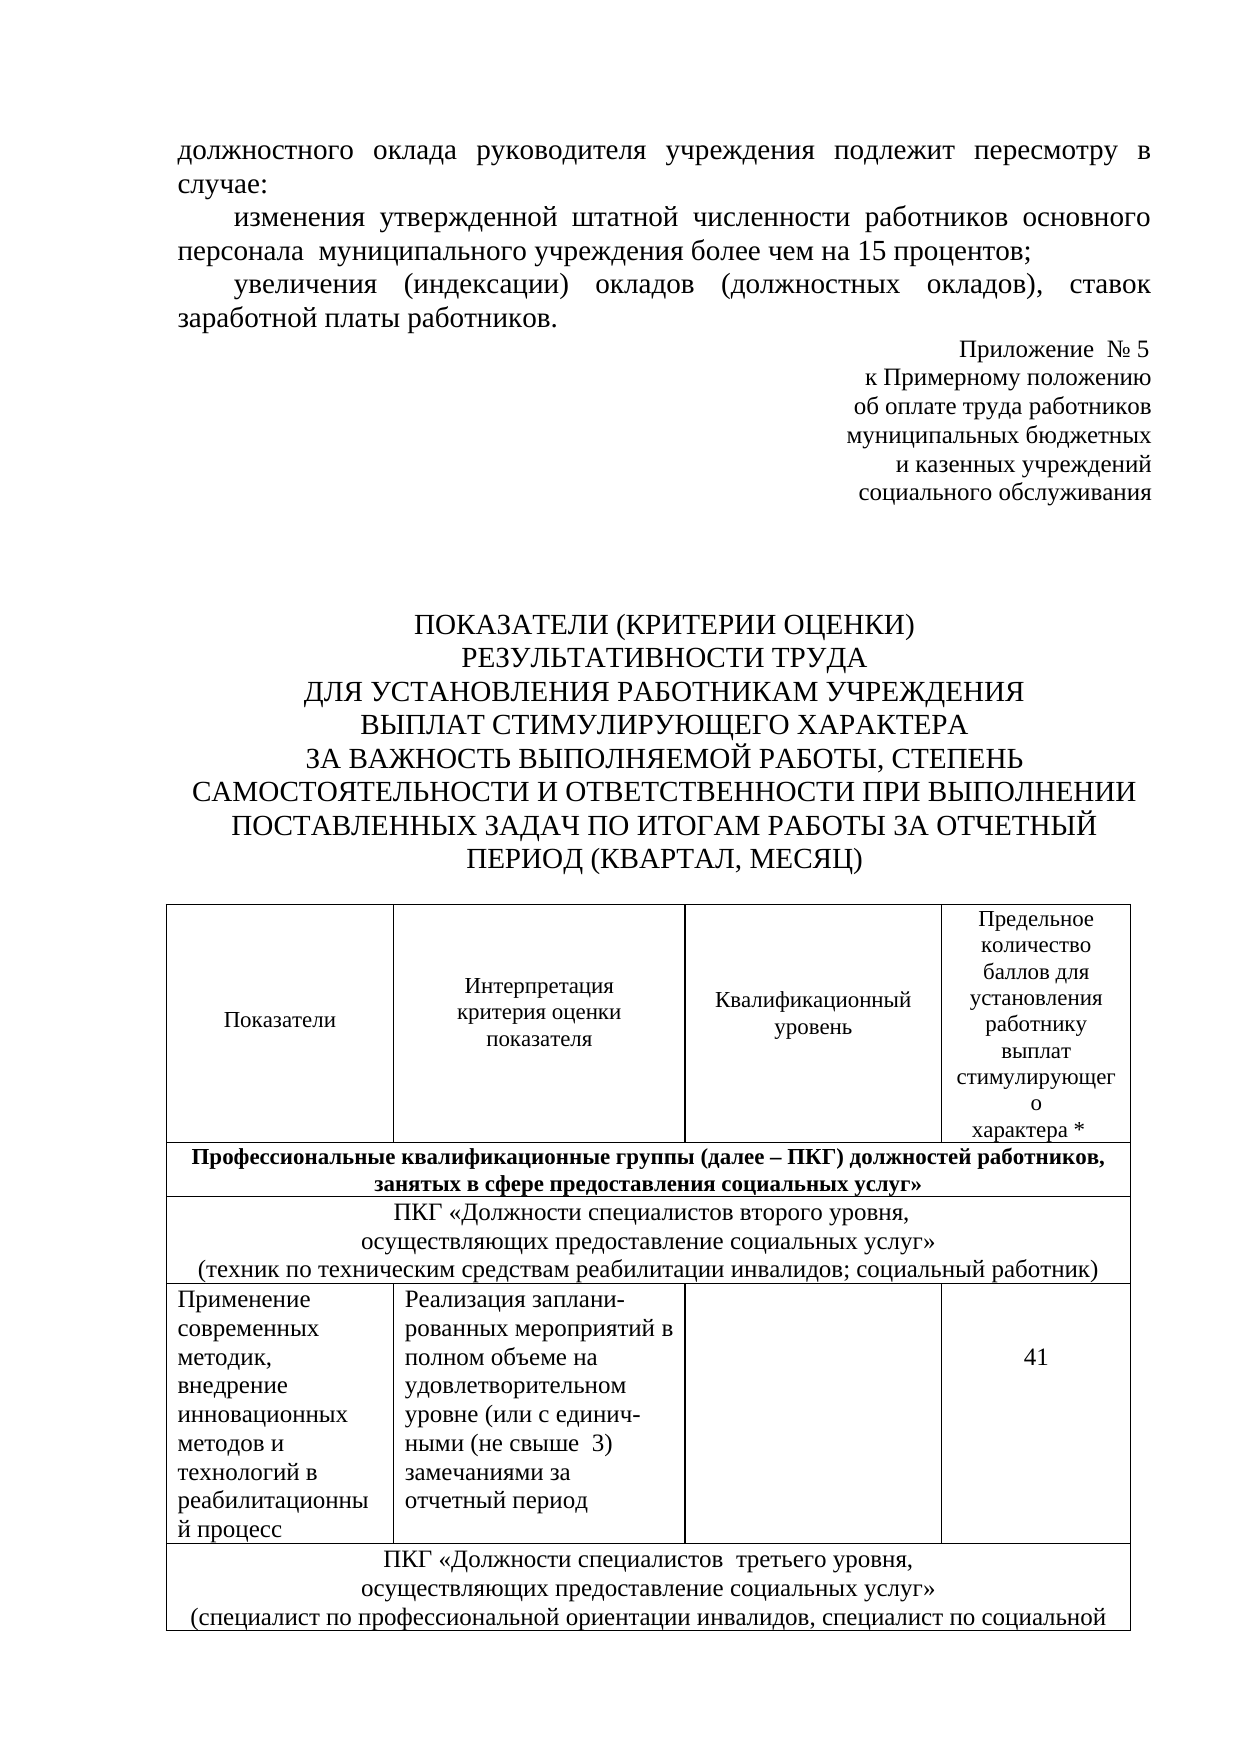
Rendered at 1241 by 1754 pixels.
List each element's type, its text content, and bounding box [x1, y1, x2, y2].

text увеличения (индексации) окладов (должностных окладов), ставок заработной платы работников. [177, 267, 1152, 334]
text РЕЗУЛЬТАТИВНОСТИ ТРУДА [177, 640, 1152, 674]
text муниципальных бюджетных [177, 420, 1152, 449]
text об оплате труда работников [177, 391, 1152, 420]
table_header Показатели [167, 905, 393, 1142]
text ПОКАЗАТЕЛИ (КРИТЕРИИ ОЦЕНКИ) [177, 607, 1152, 640]
table_header Предельное количество баллов для установления работнику выплат стимулирующего характера * [942, 905, 1130, 1142]
table_cell Реализация заплани-рованных мероприятий в полном объеме на удовлетворительном уровне (или с единич-ными (не свыше 3) замечаниями за отчетный период [394, 1284, 684, 1543]
table_cell Применение современных методик, внедрение инновационных методов и технологий в реабилитационный процесс [167, 1284, 393, 1543]
text ДЛЯ УСТАНОВЛЕНИЯ РАБОТНИКАМ УЧРЕЖДЕНИЯ [177, 674, 1152, 707]
text социального обслуживания [177, 477, 1152, 506]
text изменения утвержденной штатной численности работников основного персонала муниципального учреждения более чем на 15 процентов; [177, 199, 1152, 267]
table_cell 41 [942, 1284, 1130, 1543]
text ВЫПЛАТ СТИМУЛИРУЮЩЕГО ХАРАКТЕРА [177, 707, 1152, 741]
text Приложение № 5 [177, 334, 1152, 362]
table_cell ПКГ «Должности специалистов второго уровня, осуществляющих предоставление социальных услуг» (техник по техническим средствам реабилитации инвалидов; социальный работник) [167, 1197, 1130, 1283]
text ЗА ВАЖНОСТЬ ВЫПОЛНЯЕМОЙ РАБОТЫ, СТЕПЕНЬ САМОСТОЯТЕЛЬНОСТИ И ОТВЕТСТВЕННОСТИ ПРИ ВЫПОЛНЕНИИ ПОСТАВЛЕННЫХ ЗАДАЧ ПО ИТОГАМ РАБОТЫ ЗА ОТЧЕТНЫЙ ПЕРИОД (КВАРТАЛ, МЕСЯЦ) [177, 741, 1152, 875]
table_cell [167, 1544, 1130, 1630]
text и казенных учреждений [177, 449, 1152, 477]
table_cell [686, 1284, 941, 1543]
table_cell Профессиональные квалификационные группы (далее – ПКГ) должностей работников, занятых в сфере предоставления социальных услуг» [167, 1143, 1130, 1196]
table_header Интерпретация критерия оценки показателя [394, 905, 684, 1142]
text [177, 132, 1152, 199]
table_header Квалификационный уровень [686, 905, 941, 1142]
text к Примерному положению [177, 362, 1152, 391]
